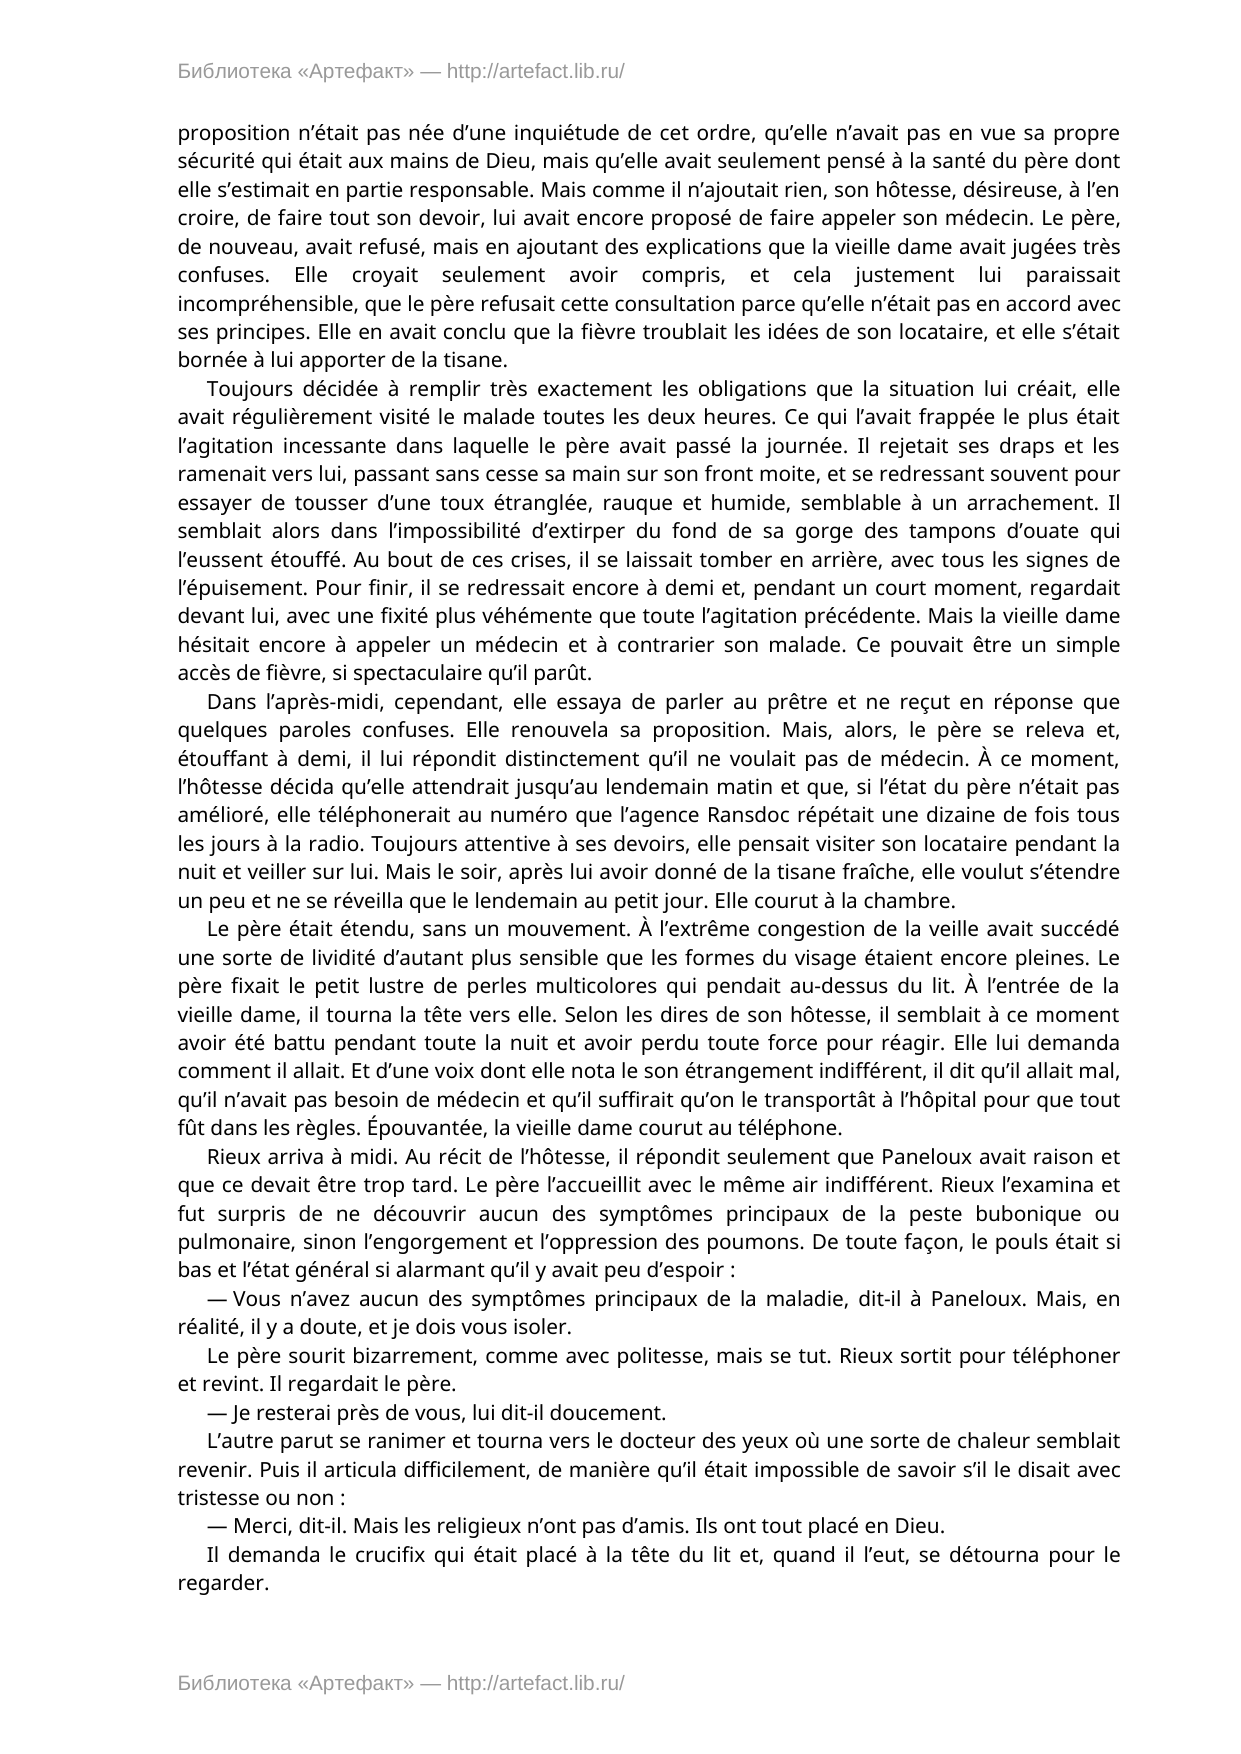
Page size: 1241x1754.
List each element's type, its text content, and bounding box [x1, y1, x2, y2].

text Dans l’après-midi, cependant, elle essaya de parler au prêtre et ne reçut en réponse que quelques paroles confuses. Elle renouvela sa proposition. Mais, alors, le père se releva et, étouffant à demi, il lui répondit distinctement qu’il ne voulait pas de médecin. À ce moment, l’hôtesse décida qu’elle attendrait jusqu’au lendemain matin et que, si l’état du père n’était pas amélioré, elle téléphonerait au numéro que l’agence Ransdoc répétait une dizaine de fois tous les jours à la radio. Toujours attentive à ses devoirs, elle pensait visiter son locataire pendant la nuit et veiller sur lui. Mais le soir, après lui avoir donné de la tisane fraîche, elle voulut s’étendre un peu et ne se réveilla que le lendemain au petit jour. Elle courut à la chambre. [177, 687, 1122, 914]
text — Vous n’avez aucun des symptômes principaux de la maladie, dit-il à Paneloux. Mais, en réalité, il y a doute, et je dois vous isoler. [177, 1284, 1122, 1341]
text — Je resterai près de vous, lui dit-il doucement. [177, 1398, 1122, 1426]
text Le père était étendu, sans un mouvement. À l’extrême congestion de la veille avait succédé une sorte de lividité d’autant plus sensible que les formes du visage étaient encore pleines. Le père fixait le petit lustre de perles multicolores qui pendait au-dessus du lit. À l’entrée de la vieille dame, il tourna la tête vers elle. Selon les dires de son hôtesse, il semblait à ce moment avoir été battu pendant toute la nuit et avoir perdu toute force pour réagir. Elle lui demanda comment il allait. Et d’une voix dont elle nota le son étrangement indifférent, il dit qu’il allait mal, qu’il n’avait pas besoin de médecin et qu’il suffirait qu’on le transportât à l’hôpital pour que tout fût dans les règles. Épouvantée, la vieille dame courut au téléphone. [177, 914, 1122, 1142]
text Il demanda le crucifix qui était placé à la tête du lit et, quand il l’eut, se détourna pour le regarder. [177, 1540, 1122, 1597]
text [177, 118, 1122, 374]
text Toujours décidée à remplir très exactement les obligations que la situation lui créait, elle avait régulièrement visité le malade toutes les deux heures. Ce qui l’avait frappée le plus était l’agitation incessante dans laquelle le père avait passé la journée. Il rejetait ses draps et les ramenait vers lui, passant sans cesse sa main sur son front moite, et se redressant souvent pour essayer de tousser d’une toux étranglée, rauque et humide, semblable à un arrachement. Il semblait alors dans l’impossibilité d’extirper du fond de sa gorge des tampons d’ouate qui l’eussent étouffé. Au bout de ces crises, il se laissait tomber en arrière, avec tous les signes de l’épuisement. Pour finir, il se redressait encore à demi et, pendant un court moment, regardait devant lui, avec une fixité plus véhémente que toute l’agitation précédente. Mais la vieille dame hésitait encore à appeler un médecin et à contrarier son malade. Ce pouvait être un simple accès de fièvre, si spectaculaire qu’il parût. [177, 374, 1122, 687]
text — Merci, dit-il. Mais les religieux n’ont pas d’amis. Ils ont tout placé en Dieu. [177, 1512, 1122, 1540]
text L’autre parut se ranimer et tourna vers le docteur des yeux où une sorte de chaleur semblait revenir. Puis il articula difficilement, de manière qu’il était impossible de savoir s’il le disait avec tristesse ou non : [177, 1426, 1122, 1512]
text Le père sourit bizarrement, comme avec politesse, mais se tut. Rieux sortit pour téléphoner et revint. Il regardait le père. [177, 1341, 1122, 1398]
text Rieux arriva à midi. Au récit de l’hôtesse, il répondit seulement que Paneloux avait raison et que ce devait être trop tard. Le père l’accueillit avec le même air indifférent. Rieux l’examina et fut surpris de ne découvrir aucun des symptômes principaux de la peste bubonique ou pulmonaire, sinon l’engorgement et l’oppression des poumons. De toute façon, le pouls était si bas et l’état général si alarmant qu’il y avait peu d’espoir : [177, 1142, 1122, 1284]
